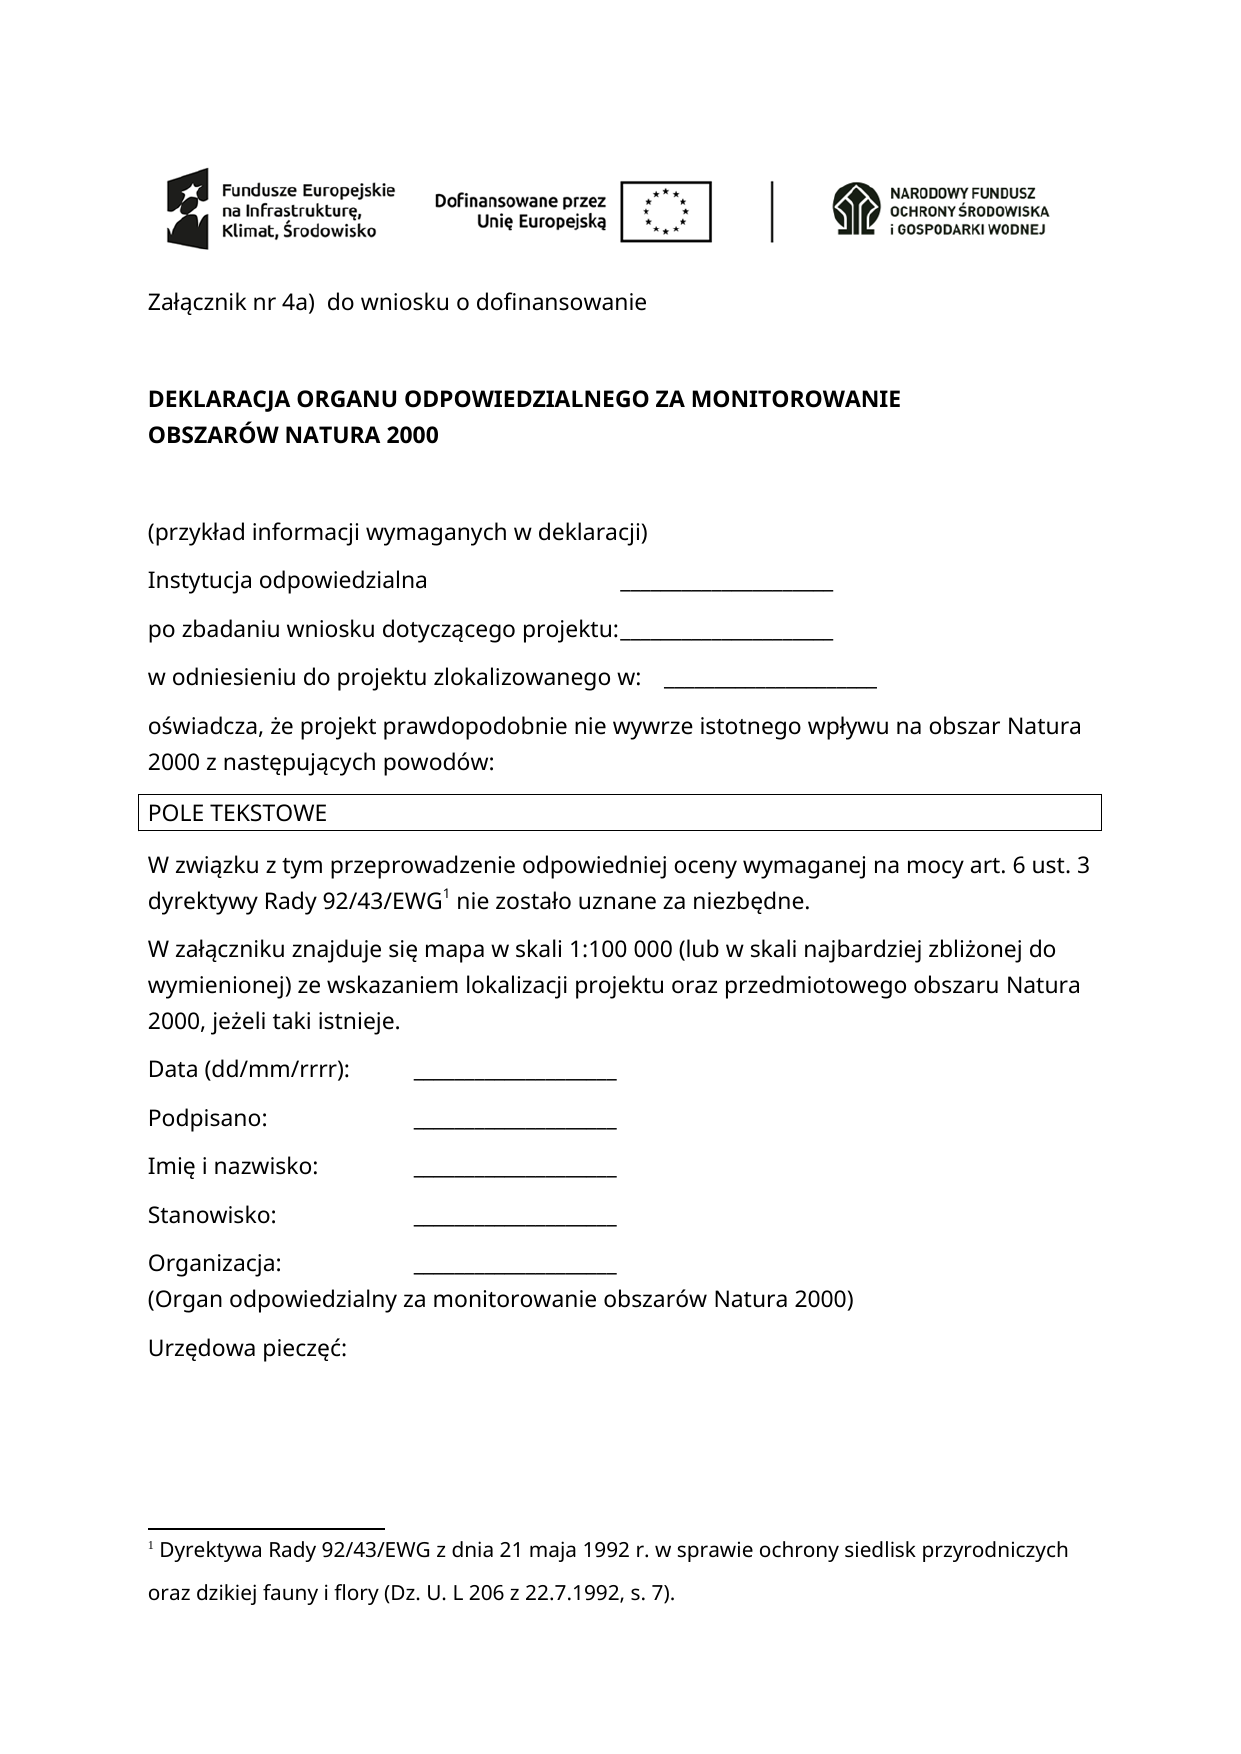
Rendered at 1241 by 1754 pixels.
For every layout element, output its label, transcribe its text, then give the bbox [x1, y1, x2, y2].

text Stanowisko: ____________________ [148, 1199, 1093, 1230]
text (przykład informacji wymaganych w deklaracji) [148, 516, 1093, 547]
text DEKLARACJA ORGANU ODPOWIEDZIALNEGO ZA MONITOROWANIE OBSZARÓW NATURA 2000 [148, 383, 1093, 450]
text Podpisano: ____________________ [148, 1102, 1093, 1133]
text oświadcza, że projekt prawdopodobnie nie wywrze istotnego wpływu na obszar Natura 2000 z następujących powodów: [148, 709, 1093, 777]
text W załączniku znajduje się mapa w skali 1:100 000 (lub w skali najbardziej zbliżonej do wymienionej) ze wskazaniem lokalizacji projektu oraz przedmiotowego obszaru Natura 2000, jeżeli taki istnieje. [148, 933, 1093, 1036]
text Data (dd/mm/rrrr): ____________________ [148, 1053, 1093, 1084]
text Urzędowa pieczęć: [148, 1331, 1093, 1363]
text po zbadaniu wniosku dotyczącego projektu: _____________________ [148, 613, 1093, 644]
text POLE TEKSTOWE [139, 795, 1101, 830]
text w odniesieniu do projektu zlokalizowanego w: _____________________ [148, 661, 1093, 692]
text W związku z tym przeprowadzenie odpowiedniej oceny wymaganej na mocy art. 6 ust. 3 dyrektywy Rady 92/43/EWG nie zostało uznane za niezbędne. [148, 849, 1093, 916]
text Imię i nazwisko: ____________________ [148, 1150, 1093, 1181]
text Załącznik nr 4a) do wniosku o dofinansowanie [148, 286, 1093, 317]
text Instytucja odpowiedzialna _____________________ [148, 564, 1093, 596]
picture [147, 147, 1093, 270]
text Organizacja: ____________________ (Organ odpowiedzialny za monitorowanie obszarów Natura 2000) [148, 1247, 1093, 1314]
